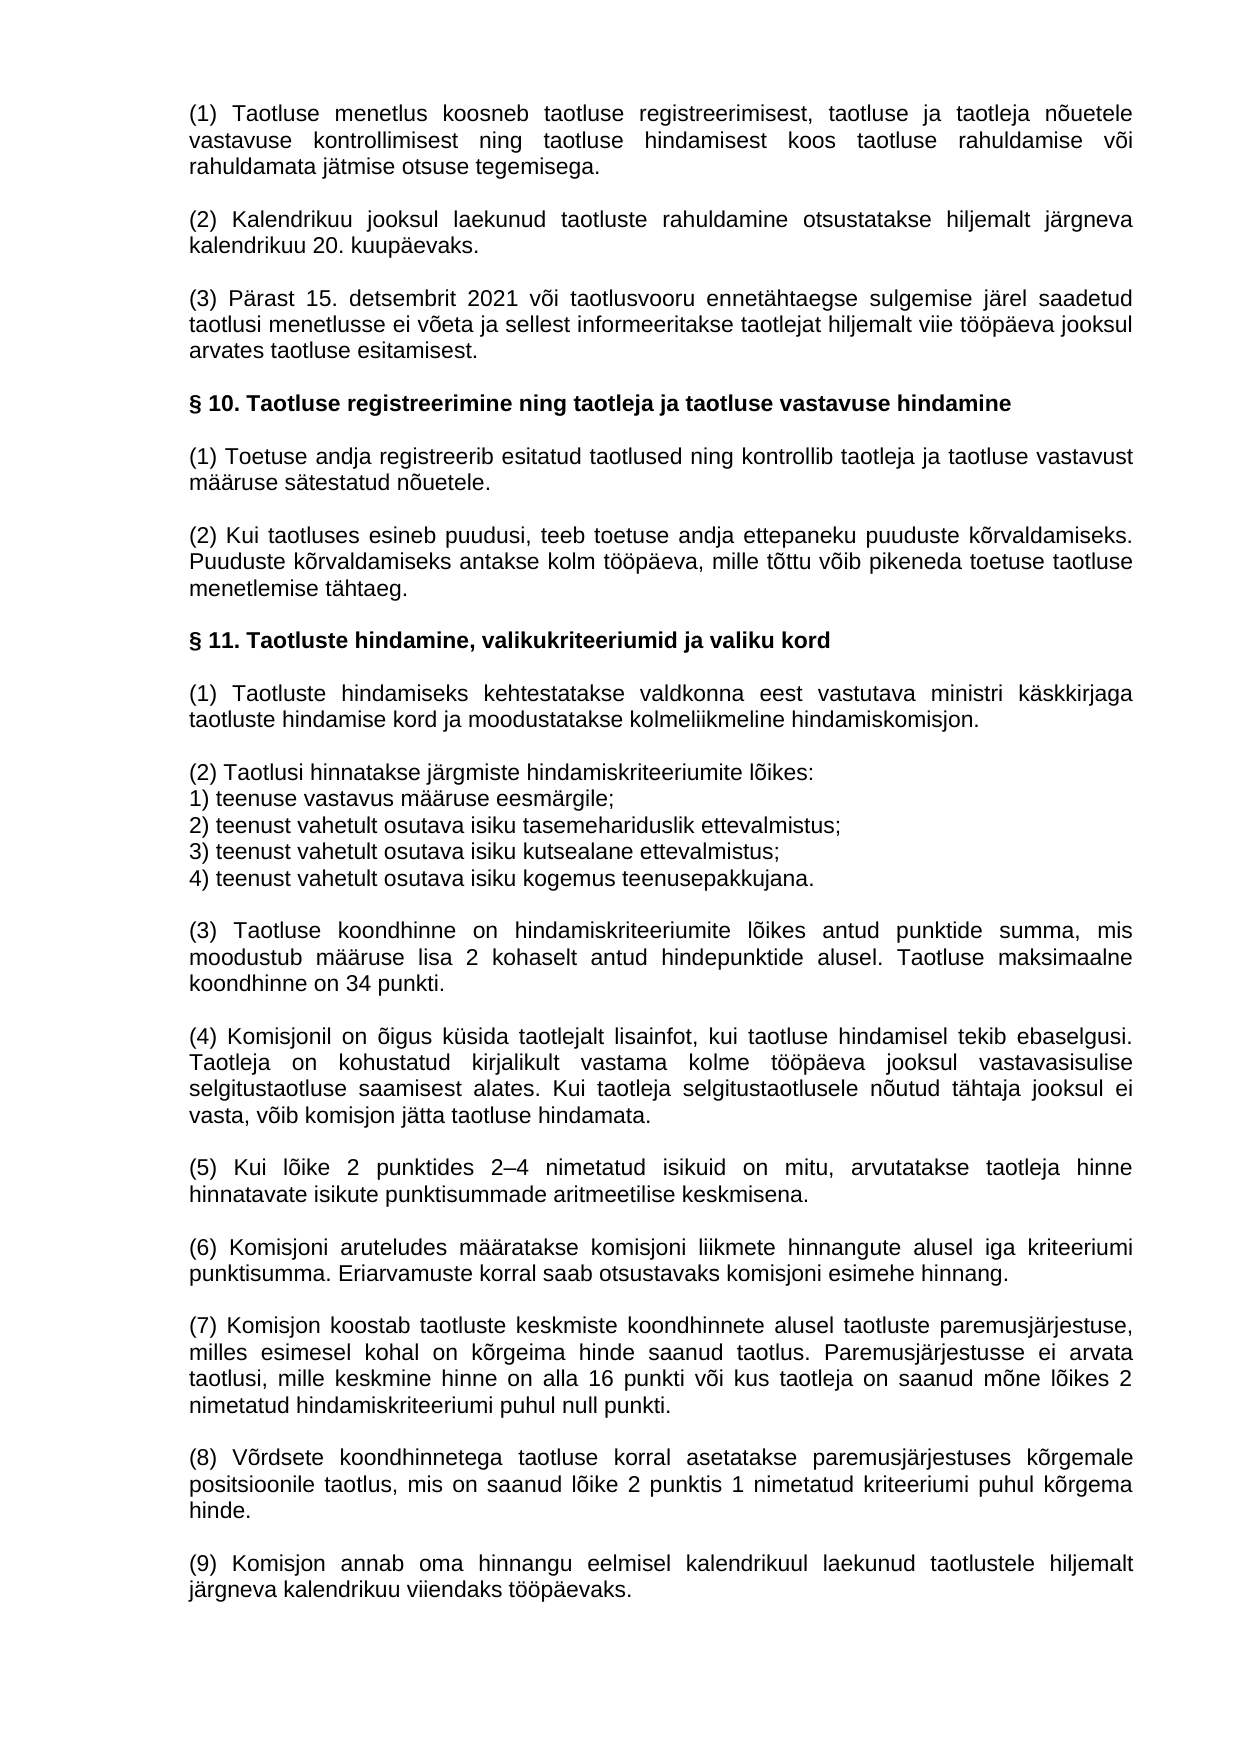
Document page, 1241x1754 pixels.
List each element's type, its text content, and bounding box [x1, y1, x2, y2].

text (9) Komisjon annab oma hinnangu eelmisel kalendrikuul laekunud taotlustele hiljemalt järgneva kalendrikuu viiendaks tööpäevaks. [189, 1550, 1134, 1602]
text § 11. Taotluste hindamine, valikukriteeriumid ja valiku kord [189, 627, 1134, 654]
text (1) Taotluse menetlus koosneb taotluse registreerimisest, taotluse ja taotleja nõuetele vastavuse kontrollimisest ning taotluse hindamisest koos taotluse rahuldamise või rahuldamata jätmise otsuse tegemisega. [189, 100, 1134, 179]
text (3) Pärast 15. detsembrit 2021 või taotlusvooru ennetähtaegse sulgemise järel saadetud taotlusi menetlusse ei võeta ja sellest informeeritakse taotlejat hiljemalt viie tööpäeva jooksul arvates taotluse esitamisest. [189, 285, 1134, 364]
text (4) Komisjonil on õigus küsida taotlejalt lisainfot, kui taotluse hindamisel tekib ebaselgusi. Taotleja on kohustatud kirjalikult vastama kolme tööpäeva jooksul vastavasisulise selgitustaotluse saamisest alates. Kui taotleja selgitustaotlusele nõutud tähtaja jooksul ei vasta, võib komisjon jätta taotluse hindamata. [189, 1023, 1134, 1128]
text (2) Taotlusi hinnatakse järgmiste hindamiskriteeriumite lõikes: [189, 759, 1134, 785]
text (2) Kui taotluses esineb puudusi, teeb toetuse andja ettepaneku puuduste kõrvaldamiseks. Puuduste kõrvaldamiseks antakse kolm tööpäeva, mille tõttu võib pikeneda toetuse taotluse menetlemise tähtaeg. [189, 522, 1134, 601]
text (1) Toetuse andja registreerib esitatud taotlused ning kontrollib taotleja ja taotluse vastavust määruse sätestatud nõuetele. [189, 443, 1134, 496]
text (7) Komisjon koostab taotluste keskmiste koondhinnete alusel taotluste paremusjärjestuse, milles esimesel kohal on kõrgeima hinde saanud taotlus. Paremusjärjestusse ei arvata taotlusi, mille keskmine hinne on alla 16 punkti või kus taotleja on saanud mõne lõikes 2 nimetatud hindamiskriteeriumi puhul null punkti. [189, 1312, 1134, 1418]
text § 10. Taotluse registreerimine ning taotleja ja taotluse vastavuse hindamine [189, 390, 1134, 416]
text (3) Taotluse koondhinne on hindamiskriteeriumite lõikes antud punktide summa, mis moodustub määruse lisa 2 kohaselt antud hindepunktide alusel. Taotluse maksimaalne koondhinne on 34 punkti. [189, 917, 1134, 996]
text (1) Taotluste hindamiseks kehtestatakse valdkonna eest vastutava ministri käskkirjaga taotluste hindamise kord ja moodustatakse kolmeliikmeline hindamiskomisjon. [189, 680, 1134, 733]
text 2) teenust vahetult osutava isiku tasemehariduslik ettevalmistus; [189, 812, 1134, 838]
text (6) Komisjoni aruteludes määratakse komisjoni liikmete hinnangute alusel iga kriteeriumi punktisumma. Eriarvamuste korral saab otsustavaks komisjoni esimehe hinnang. [189, 1233, 1134, 1286]
text (5) Kui lõike 2 punktides 2–4 nimetatud isikuid on mitu, arvutatakse taotleja hinne hinnatavate isikute punktisummade aritmeetilise keskmisena. [189, 1154, 1134, 1207]
text (2) Kalendrikuu jooksul laekunud taotluste rahuldamine otsustatakse hiljemalt järgneva kalendrikuu 20. kuupäevaks. [189, 206, 1134, 258]
text 1) teenuse vastavus määruse eesmärgile; [189, 785, 1134, 812]
text 4) teenust vahetult osutava isiku kogemus teenusepakkujana. [189, 864, 1134, 891]
text 3) teenust vahetult osutava isiku kutsealane ettevalmistus; [189, 838, 1134, 864]
text (8) Võrdsete koondhinnetega taotluse korral asetatakse paremusjärjestuses kõrgemale positsioonile taotlus, mis on saanud lõike 2 punktis 1 nimetatud kriteeriumi puhul kõrgema hinde. [189, 1444, 1134, 1523]
